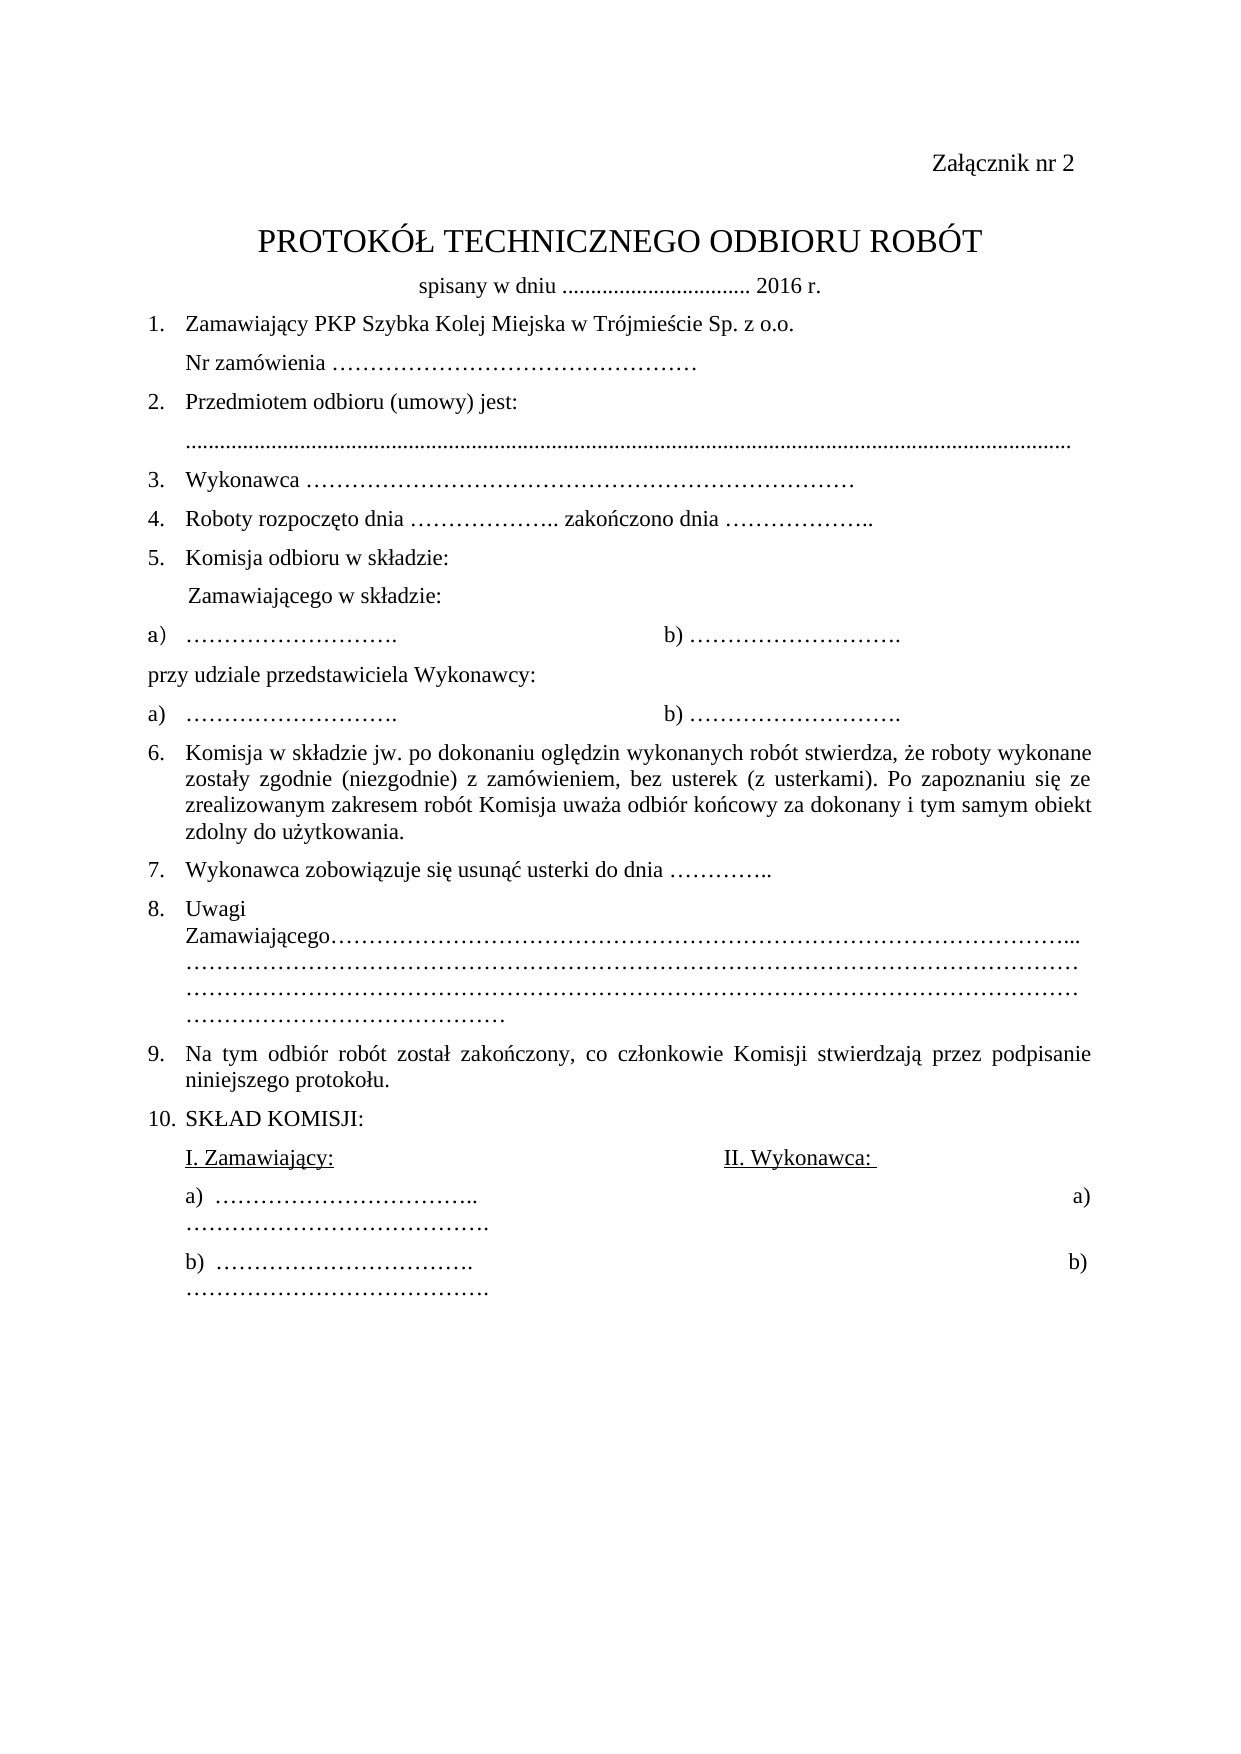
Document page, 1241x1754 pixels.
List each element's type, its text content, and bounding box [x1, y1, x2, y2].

list ………………………. b) ………………………. [148, 621, 1093, 648]
list ………………………. b) ………………………. [148, 700, 1093, 726]
text Załącznik nr 2 [148, 148, 1074, 178]
text spisany w dniu ................................. 2016 r. [148, 272, 1093, 298]
list Na tym odbiór robót został zakończony, co członkowie Komisji stwierdzają przez podpisanie niniejszego protokołu. [148, 1040, 1093, 1092]
list Uwagi Zamawiającego……………………………………………………………………………………... …………………………………………………………………………………………………………………………………………………………………………………………………………………………………………………… [148, 895, 1093, 1027]
text a) …………………………….. a) …………………………………. [185, 1183, 1093, 1235]
list Wykonawca ……………………………………………………………… [148, 466, 1093, 492]
list Komisja w składzie jw. po dokonaniu oględzin wykonanych robót stwierdza, że roboty wykonane zostały zgodnie (niezgodnie) z zamówieniem, bez usterek (z usterkami). Po zapoznaniu się ze zrealizowanym zakresem robót Komisja uważa odbiór końcowy za dokonany i tym samym obiekt zdolny do użytkowania. [148, 739, 1093, 844]
text ........................................................................................................................................................... [148, 427, 1093, 453]
list Wykonawca zobowiązuje się usunąć usterki do dnia ………….. [148, 857, 1093, 883]
text b) ……………………………. b) …………………………………. [185, 1248, 1093, 1301]
text Zamawiającego w składzie: [148, 582, 1093, 609]
text I. Zamawiający: II. Wykonawca: [185, 1144, 1093, 1170]
list SKŁAD KOMISJI: [148, 1105, 1093, 1131]
text PROTOKÓŁ TECHNICZNEGO ODBIORU ROBÓT [148, 221, 1093, 259]
text Nr zamówienia ………………………………………… [148, 349, 1093, 376]
text przy udziale przedstawiciela Wykonawcy: [148, 661, 1093, 687]
list Roboty rozpoczęto dnia ……………….. zakończono dnia ……………….. [148, 505, 1093, 531]
list Zamawiający PKP Szybka Kolej Miejska w Trójmieście Sp. z o.o. [148, 311, 1093, 337]
list Komisja odbioru w składzie: [148, 544, 1093, 570]
list Przedmiotem odbioru (umowy) jest: [148, 388, 1093, 414]
